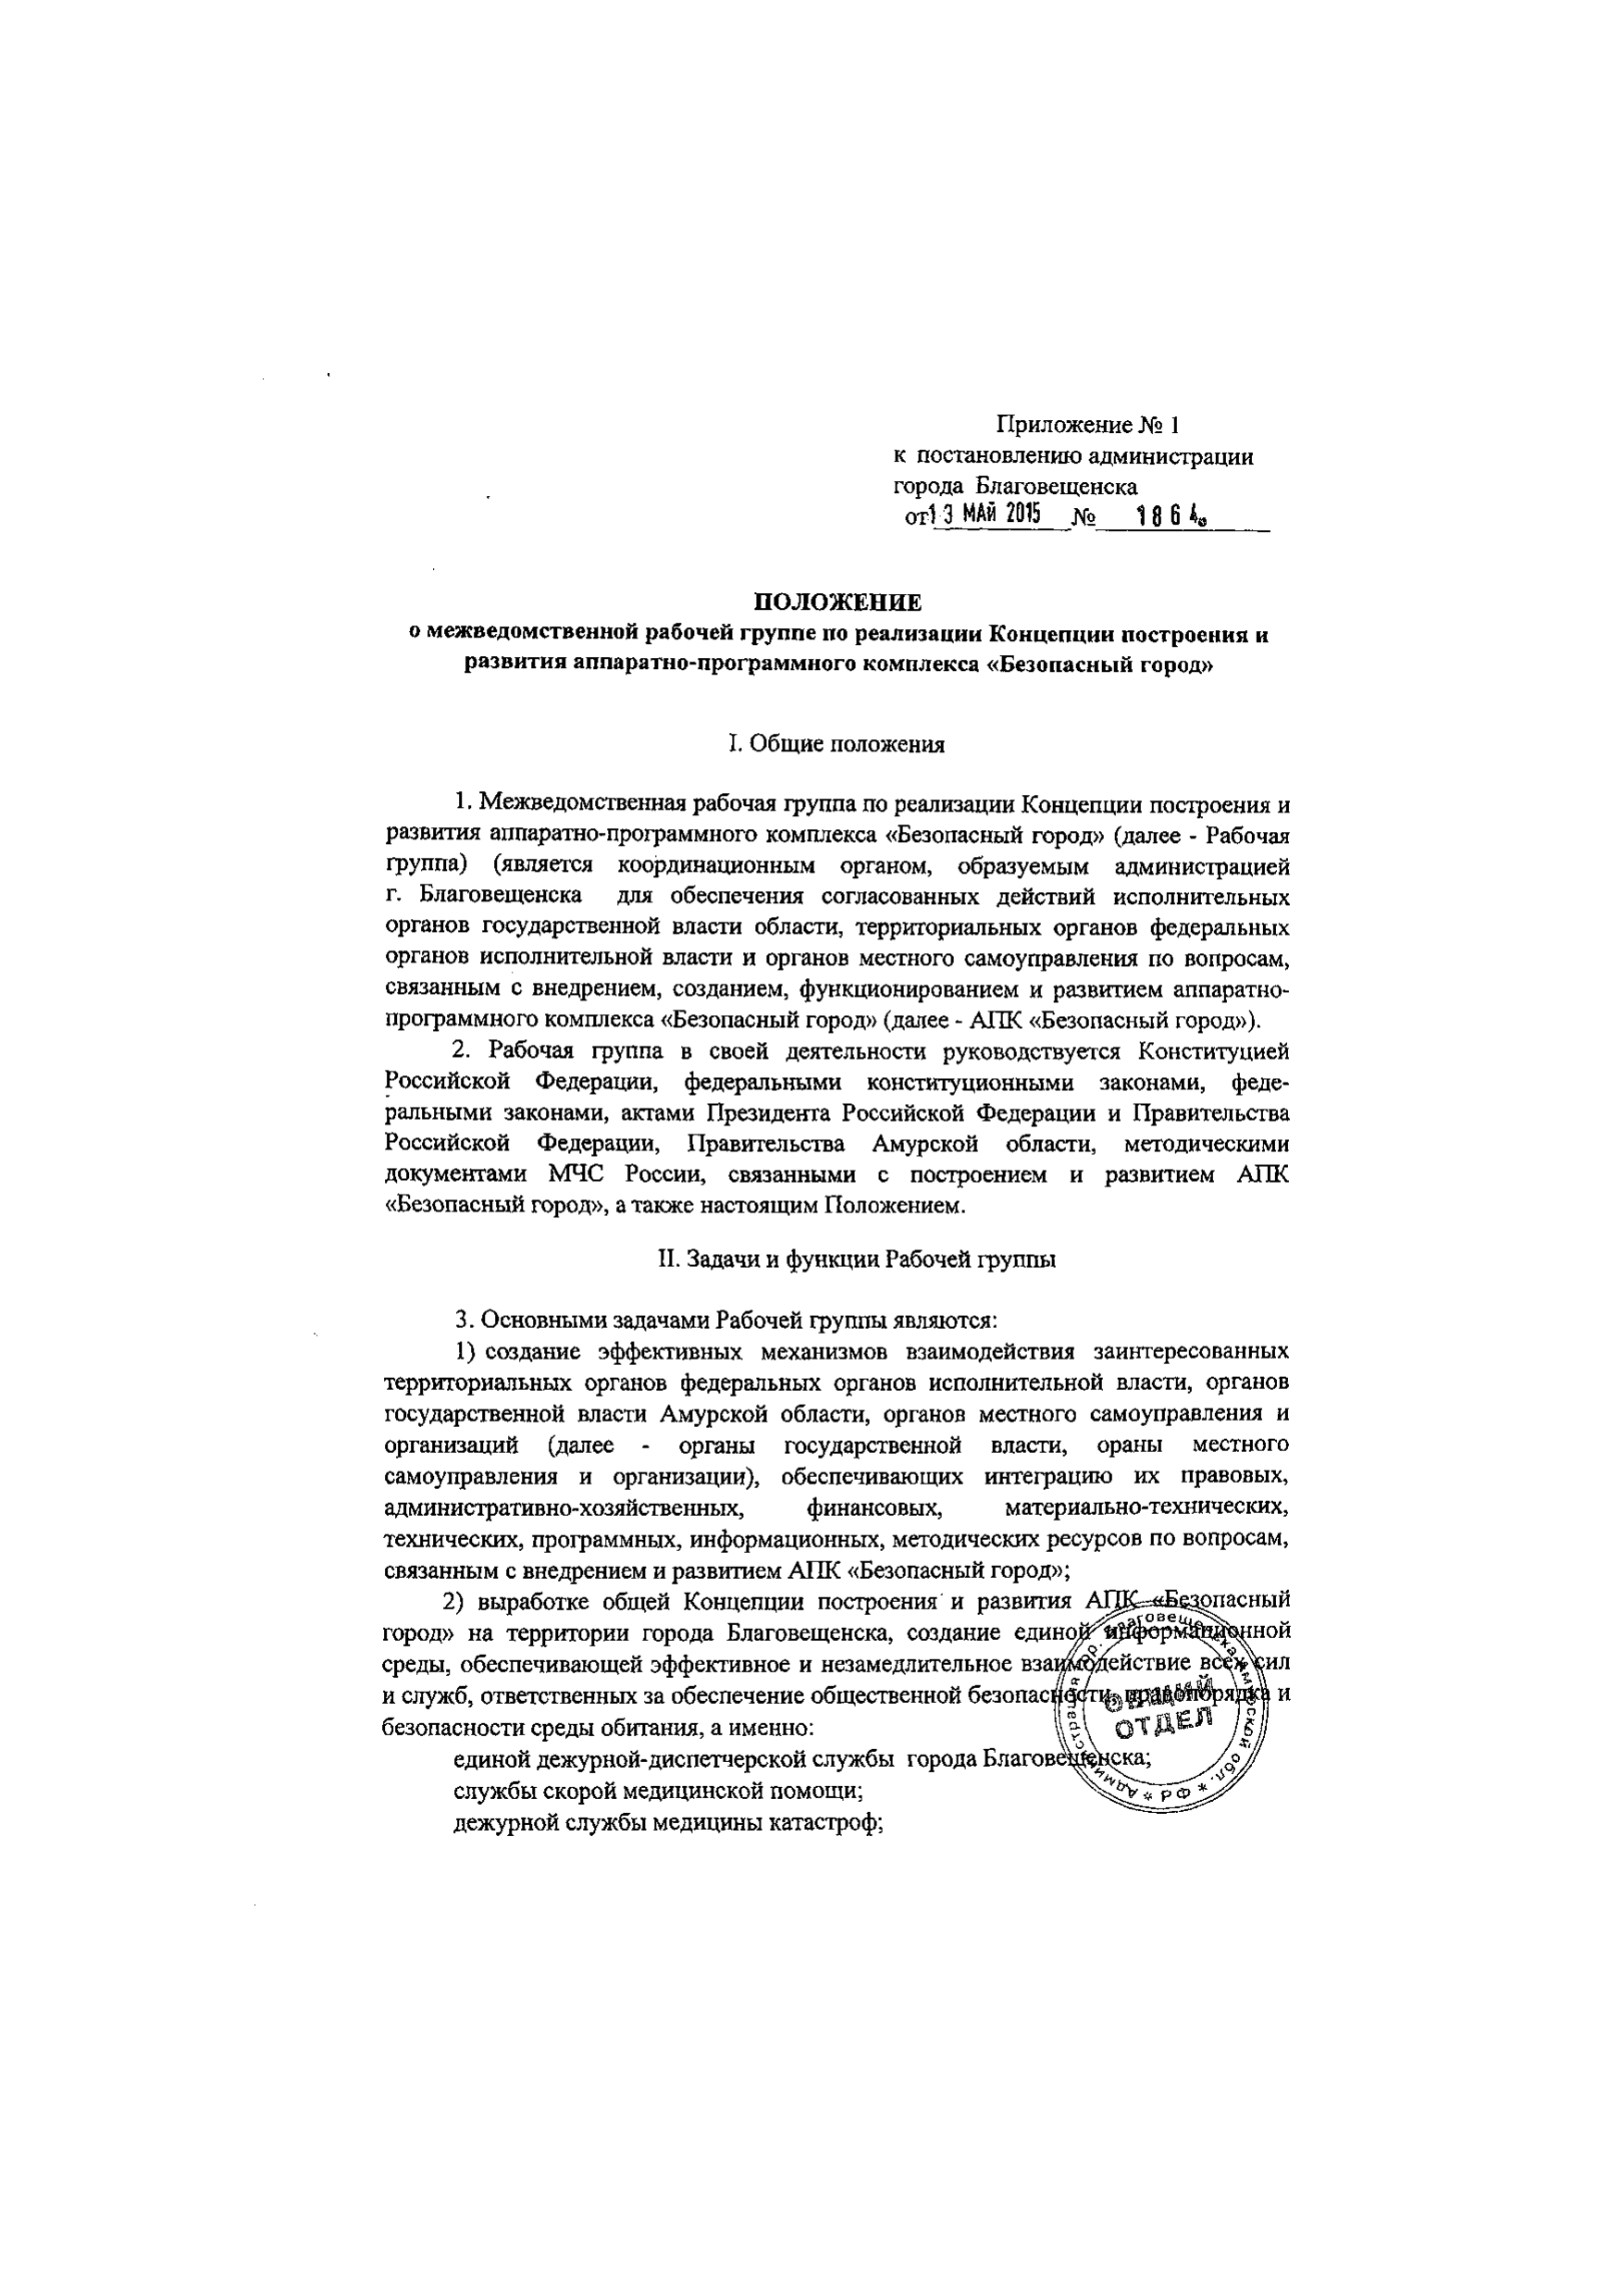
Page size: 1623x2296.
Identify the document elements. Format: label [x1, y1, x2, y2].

picture [228, 330, 1396, 1966]
